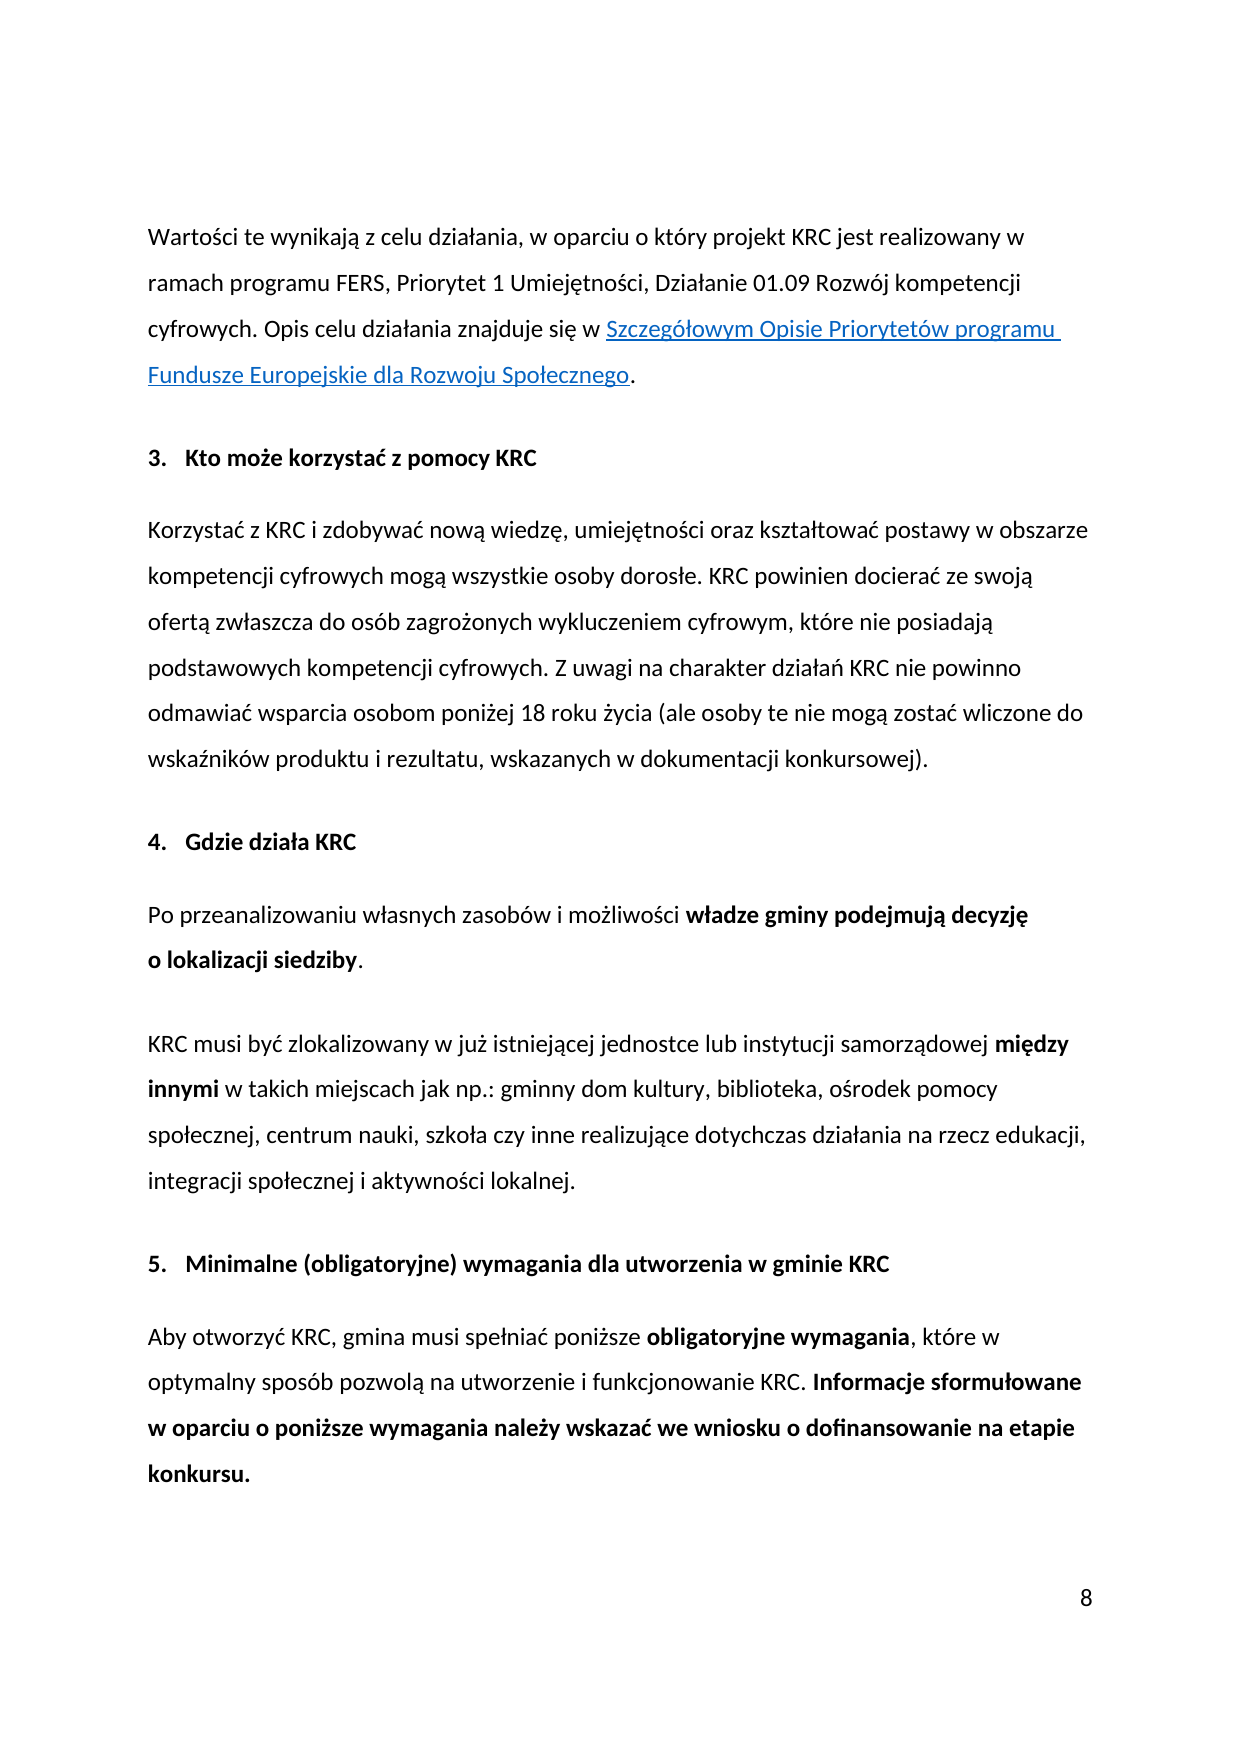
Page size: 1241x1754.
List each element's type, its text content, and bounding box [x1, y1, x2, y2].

text Po przeanalizowaniu własnych zasobów i możliwości władze gminy podejmują decyzję o lokalizacji siedziby. [148, 899, 1093, 975]
text Korzystać z KRC i zdobywać nową wiedzę, umiejętności oraz kształtować postawy w obszarze kompetencji cyfrowych mogą wszystkie osoby dorosłe. KRC powinien docierać ze swoją ofertą zwłaszcza do osób zagrożonych wykluczeniem cyfrowym, które nie posiadają podstawowych kompetencji cyfrowych. Z uwagi na charakter działań KRC nie powinno odmawiać wsparcia osobom poniżej 18 roku życia (ale osoby te nie mogą zostać wliczone do wskaźników produktu i rezultatu, wskazanych w dokumentacji konkursowej). [148, 514, 1093, 774]
subtitle Gdzie działa KRC [148, 826, 1093, 857]
subtitle Kto może korzystać z pomocy KRC [148, 442, 1093, 472]
text KRC musi być zlokalizowany w już istniejącej jednostce lub instytucji samorządowej między innymi w takich miejscach jak np.: gminny dom kultury, biblioteka, ośrodek pomocy społecznej, centrum nauki, szkoła czy inne realizujące dotychczas działania na rzecz edukacji, integracji społecznej i aktywności lokalnej. [148, 1028, 1093, 1196]
text Aby otworzyć KRC, gmina musi spełniać poniższe obligatoryjne wymagania, które w optymalny sposób pozwolą na utworzenie i funkcjonowanie KRC. Informacje sformułowane w oparciu o poniższe wymagania należy wskazać we wniosku o dofinansowanie na etapie konkursu. [148, 1321, 1093, 1488]
text Wartości te wynikają z celu działania, w oparciu o który projekt KRC jest realizowany w ramach programu FERS, Priorytet 1 Umiejętności, Działanie 01.09 Rozwój kompetencji cyfrowych. Opis celu działania znajduje się w Szczegółowym Opisie Priorytetów programu Fundusze Europejskie dla Rozwoju Społecznego. [148, 222, 1093, 389]
subtitle Minimalne (obligatoryjne) wymagania dla utworzenia w gminie KRC [148, 1248, 1093, 1279]
